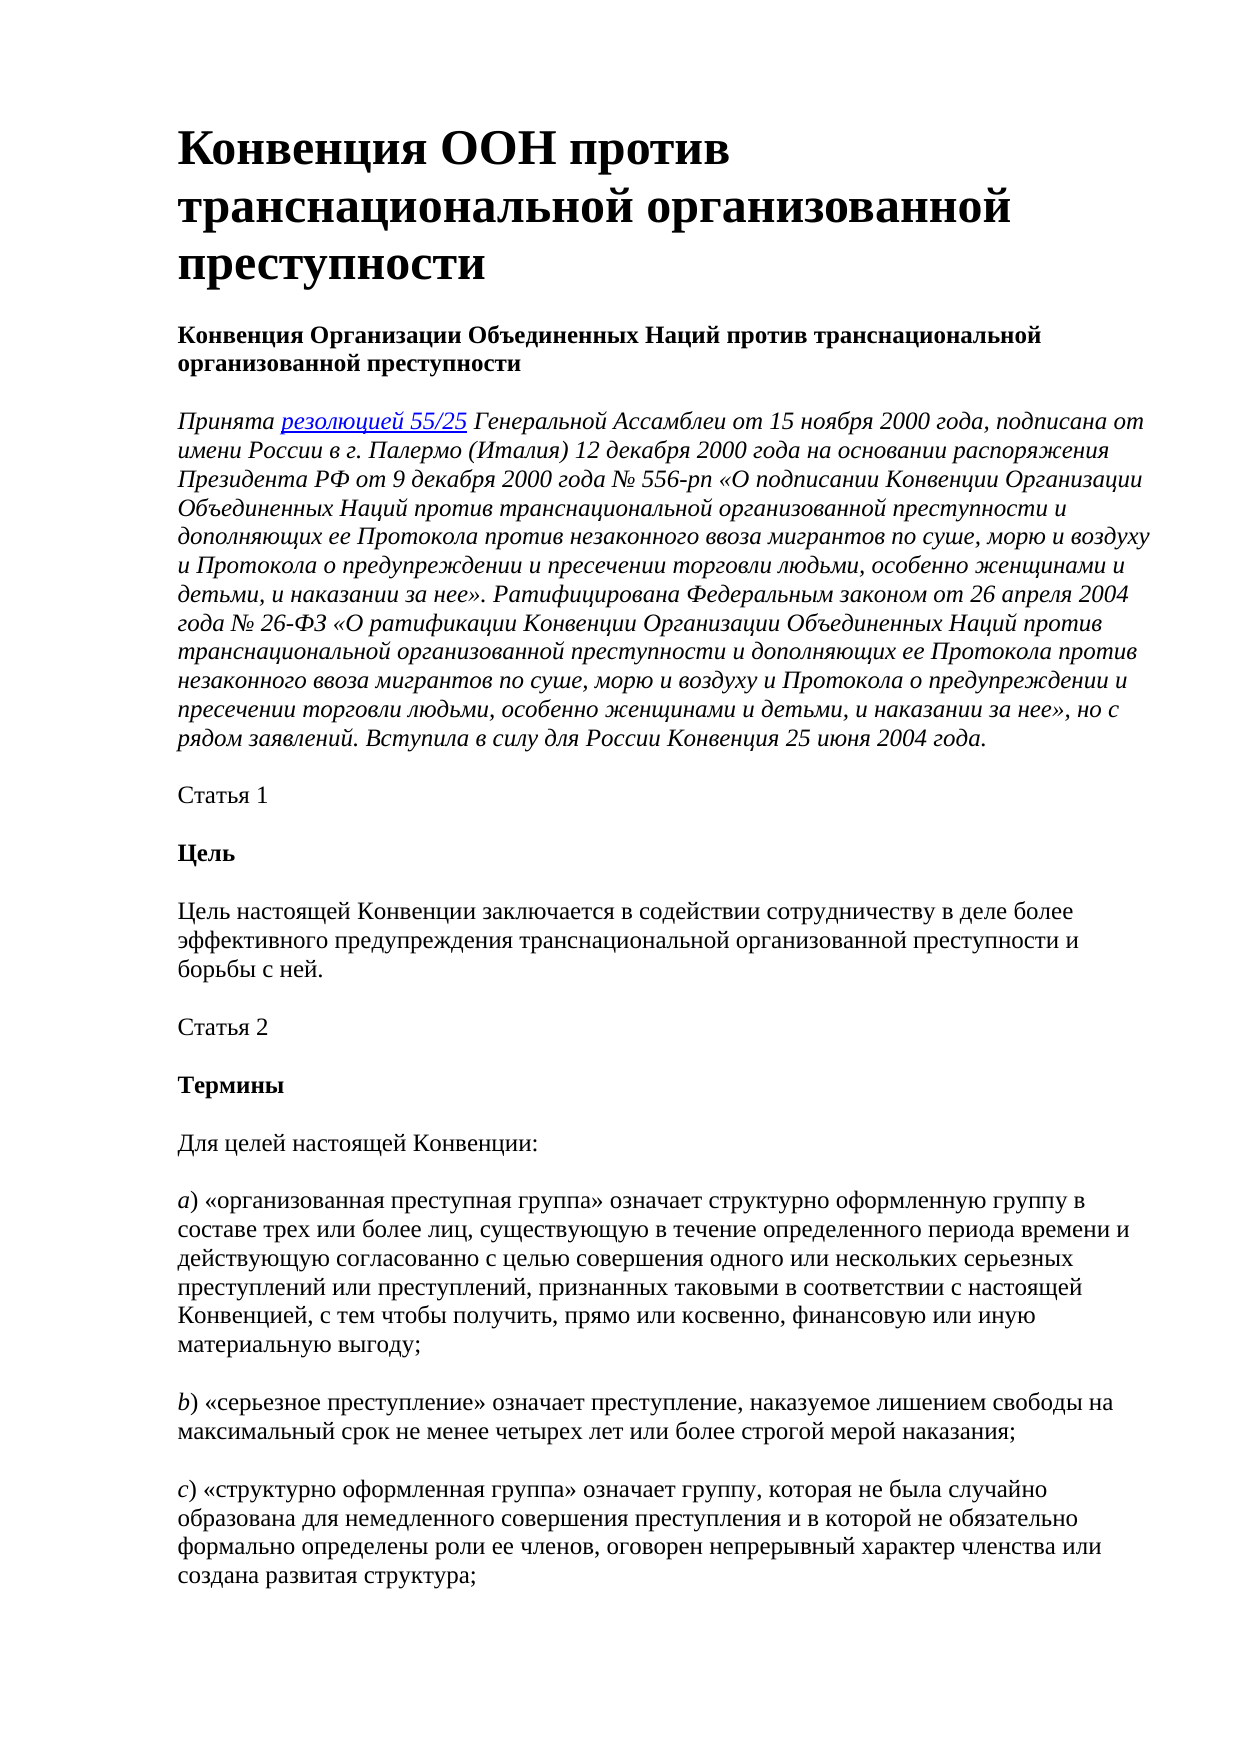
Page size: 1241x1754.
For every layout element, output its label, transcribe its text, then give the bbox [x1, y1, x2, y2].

text Термины [177, 1070, 1152, 1098]
text а) «организованная преступная группа» означает структурно оформленную группу в составе трех или более лиц, существующую в течение определенного периода времени и действующую согласованно с целью совершения одного или нескольких серьезных преступлений или преступлений, признанных таковыми в соответствии с настоящей Конвенцией, с тем чтобы получить, прямо или косвенно, финансовую или иную материальную выгоду; [177, 1186, 1152, 1358]
text b) «серьезное преступление» означает преступление, наказуемое лишением свободы на максимальный срок не менее четырех лет или более строгой мерой наказания; [177, 1387, 1152, 1445]
text Для целей настоящей Конвенции: [177, 1128, 1152, 1156]
text Статья 1 [177, 781, 1152, 809]
text Цель [177, 838, 1152, 867]
text Конвенция ООН против транснациональной организованной преступности [177, 118, 1152, 291]
text Конвенция Организации Объединенных Наций против транснациональной организованной преступности [177, 320, 1152, 377]
text Принята резолюцией 55/25 Генеральной Ассамблеи от 15 ноября 2000 года, подписана от имени России в г. Палермо (Италия) 12 декабря 2000 года на основании распоряжения Президента РФ от 9 декабря 2000 года № 556-рп «О подписании Конвенции Организации Объединенных Наций против транснациональной организованной преступности и дополняющих ее Протокола против незаконного ввоза мигрантов по суше, морю и воздуху и Протокола о предупреждении и пресечении торговли людьми, особенно женщинами и детьми, и наказании за нее». Ратифицирована Федеральным законом от 26 апреля 2004 года № 26-ФЗ «О ратификации Конвенции Организации Объединенных Наций против транснациональной организованной преступности и дополняющих ее Протокола против незаконного ввоза мигрантов по суше, морю и воздуху и Протокола о предупреждении и пресечении торговли людьми, особенно женщинами и детьми, и наказании за нее», но с рядом заявлений. Вступила в силу для России Конвенция 25 июня 2004 года. [177, 406, 1152, 751]
text c) «структурно оформленная группа» означает группу, которая не была случайно образована для немедленного совершения преступления и в которой не обязательно формально определены роли ее членов, оговорен непрерывный характер членства или создана развитая структура; [177, 1474, 1152, 1589]
text Статья 2 [177, 1012, 1152, 1041]
text Цель настоящей Конвенции заключается в содействии сотрудничеству в деле более эффективного предупреждения транснациональной организованной преступности и борьбы с ней. [177, 896, 1152, 983]
